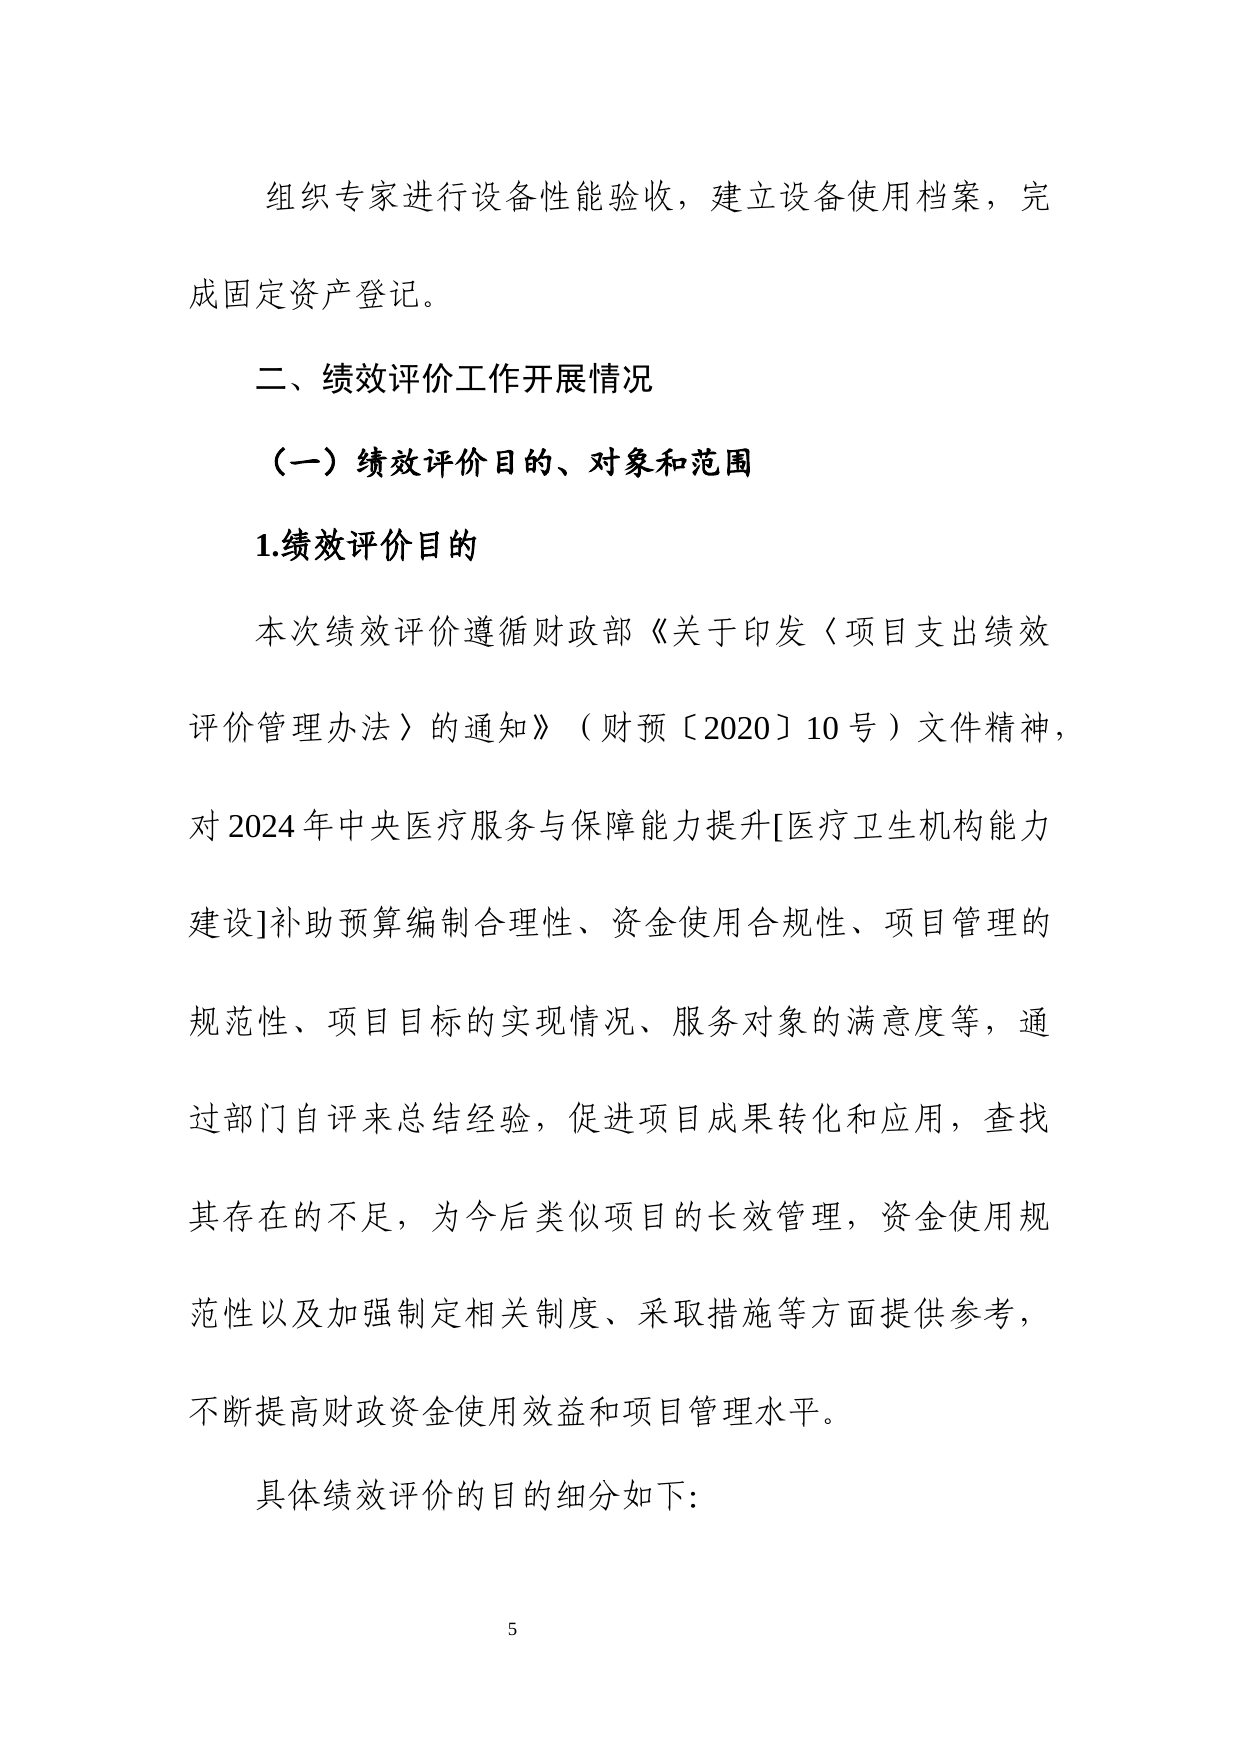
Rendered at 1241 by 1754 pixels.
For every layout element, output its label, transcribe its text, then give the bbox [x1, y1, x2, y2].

text 1.绩效评价目的 [187, 511, 1053, 576]
text 本次绩效评价遵循财政部《关于印发〈项目支出绩效评价管理办法〉的通知》（财预〔2020〕10号）文件精神，对2024年中央医疗服务与保障能力提升[医疗卫生机构能力建设]补助预算编制合理性、资金使用合规性、项目管理的规范性、项目目标的实现情况、服务对象的满意度等，通过部门自评来总结经验，促进项目成果转化和应用，查找其存在的不足，为今后类似项目的长效管理，资金使用规范性以及加强制定相关制度、采取措施等方面提供参考，不断提高财政资金使用效益和项目管理水平。 [187, 597, 1053, 1442]
text 具体绩效评价的目的细分如下： [187, 1461, 1053, 1526]
subtitle 二、绩效评价工作开展情况 [187, 343, 1053, 408]
text 组织专家进行设备性能验收，建立设备使用档案，完成固定资产登记。 [187, 162, 1053, 324]
subtitle （一）绩效评价目的、对象和范围 [187, 427, 1053, 492]
